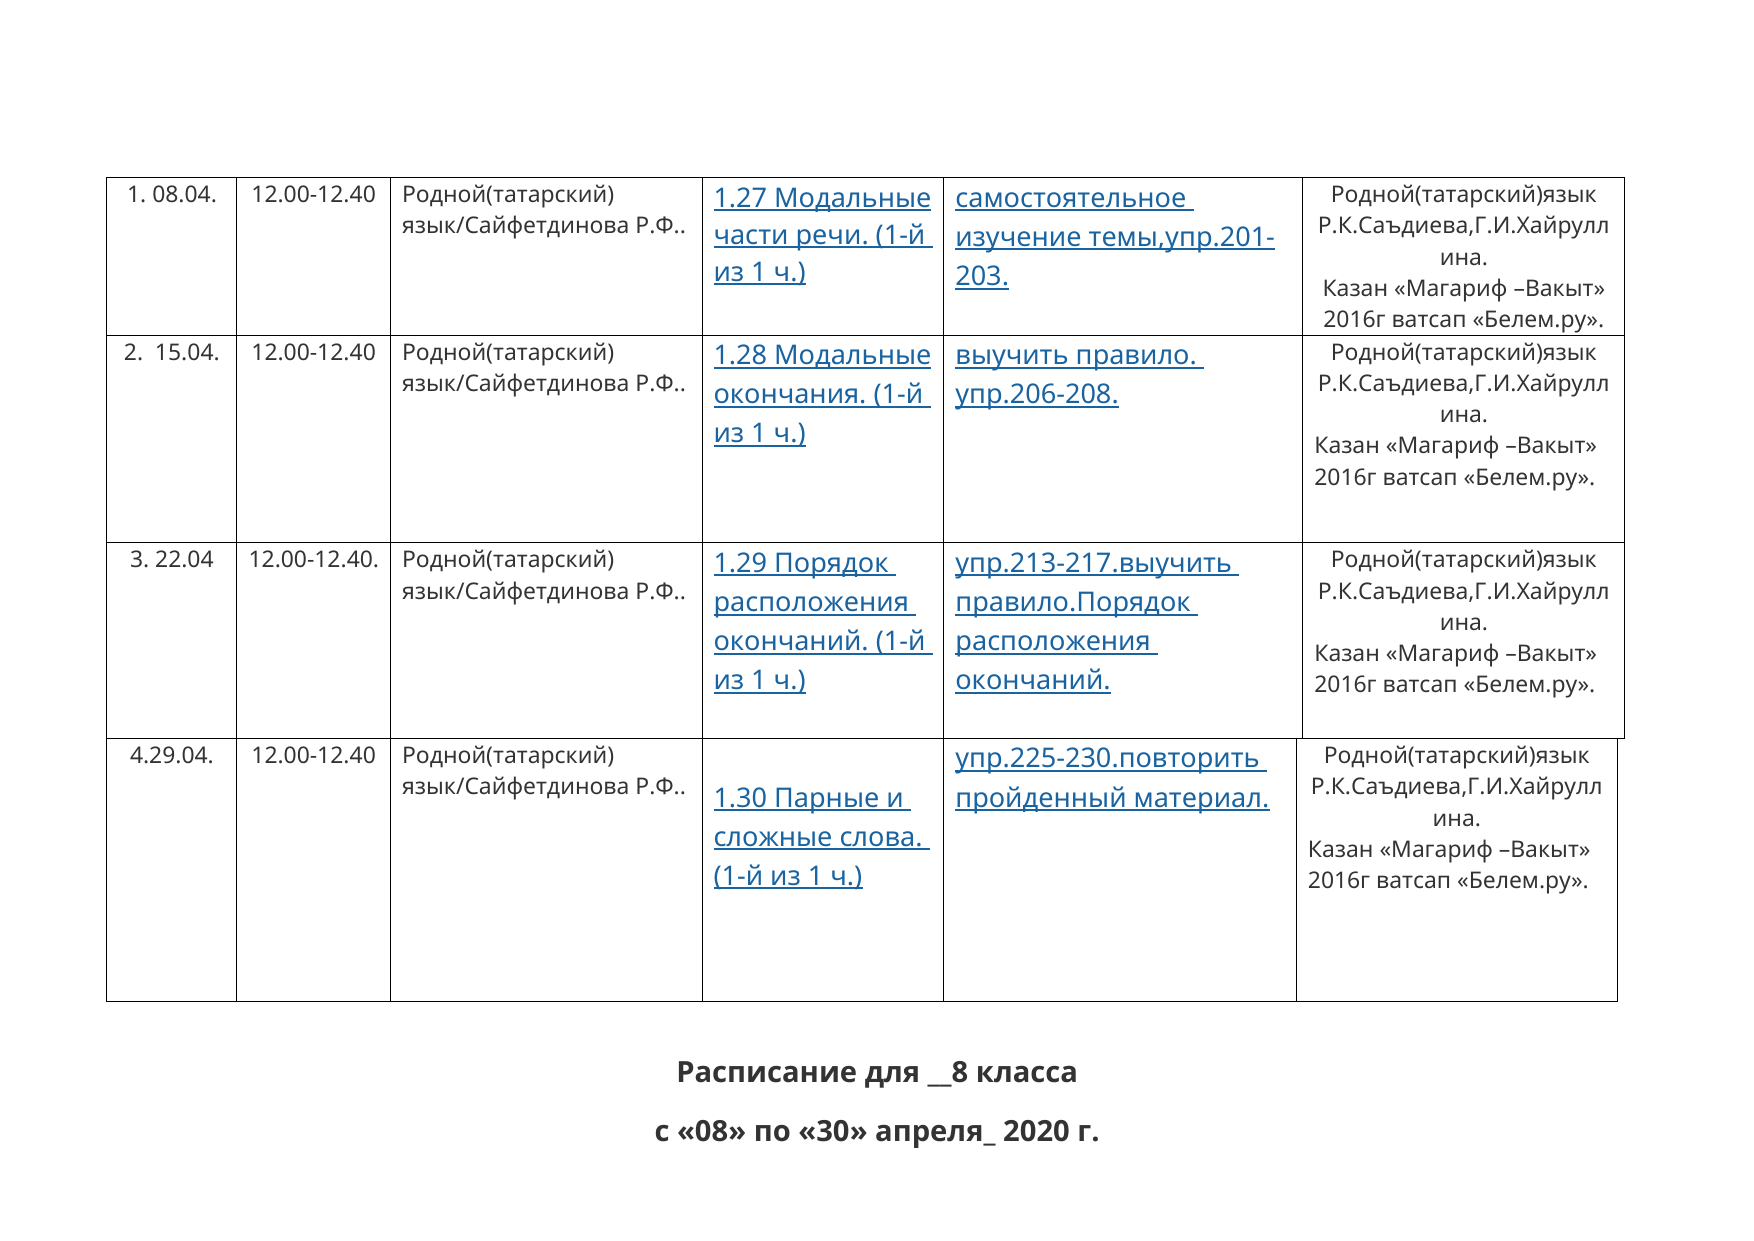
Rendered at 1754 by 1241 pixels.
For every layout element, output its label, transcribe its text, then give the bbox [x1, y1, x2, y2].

text Расписание для __8 класса [118, 1051, 1636, 1091]
table_cell Родной(татарский) язык/Сайфетдинова Р.Ф.. [391, 336, 702, 542]
table_cell 12.00-12.40 [237, 178, 390, 334]
table_cell самостоятельное изучение темы,упр.201-203. [944, 178, 1302, 334]
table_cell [391, 178, 702, 334]
table_cell 12.00-12.40 [237, 336, 390, 542]
table_cell 4.29.04. [107, 739, 236, 1001]
table_cell Родной(татарский)язык Р.К.Саъдиева,Г.И.Хайруллина. Казан «Магариф –Вакыт» 2016г ватсап «Белем.ру». [1297, 739, 1617, 1001]
table_cell Родной(татарский)язык Р.К.Саъдиева,Г.И.Хайруллина. Казан «Магариф –Вакыт» 2016г ватсап «Белем.ру». [1303, 178, 1624, 334]
table_cell Родной(татарский)язык Р.К.Саъдиева,Г.И.Хайруллина. Казан «Магариф –Вакыт» 2016г ватсап «Белем.ру». [1303, 336, 1624, 542]
table_cell Родной(татарский) язык/Сайфетдинова Р.Ф.. [391, 543, 702, 738]
table_cell 1. 08.04. [107, 178, 236, 334]
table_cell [391, 739, 702, 1001]
table_cell 1.27 Модальные части речи. (1-й из 1 ч.) [703, 178, 943, 334]
text с «08» по «30» апреля_ 2020 г. [118, 1110, 1636, 1149]
table_cell 2. 15.04. [107, 336, 236, 542]
table_cell 1.30 Парные и сложные слова. (1-й из 1 ч.) [703, 739, 943, 1001]
table_cell 12.00-12.40. [237, 543, 390, 738]
table_cell Родной(татарский)язык Р.К.Саъдиева,Г.И.Хайруллина. Казан «Магариф –Вакыт» 2016г ватсап «Белем.ру». [1303, 543, 1624, 738]
table_cell 1.28 Модальные окончания. (1-й из 1 ч.) [703, 336, 943, 542]
table_cell 1.29 Порядок расположения окончаний. (1-й из 1 ч.) [703, 543, 943, 738]
table_cell упр.213-217.выучить правило.Порядок расположения окончаний. [944, 543, 1302, 738]
table_cell 3. 22.04 [107, 543, 236, 738]
table_cell выучить правило. упр.206-208. [944, 336, 1302, 542]
table_cell 12.00-12.40 [237, 739, 390, 1001]
table_cell упр.225-230.повторить пройденный материал. [944, 739, 1296, 1001]
